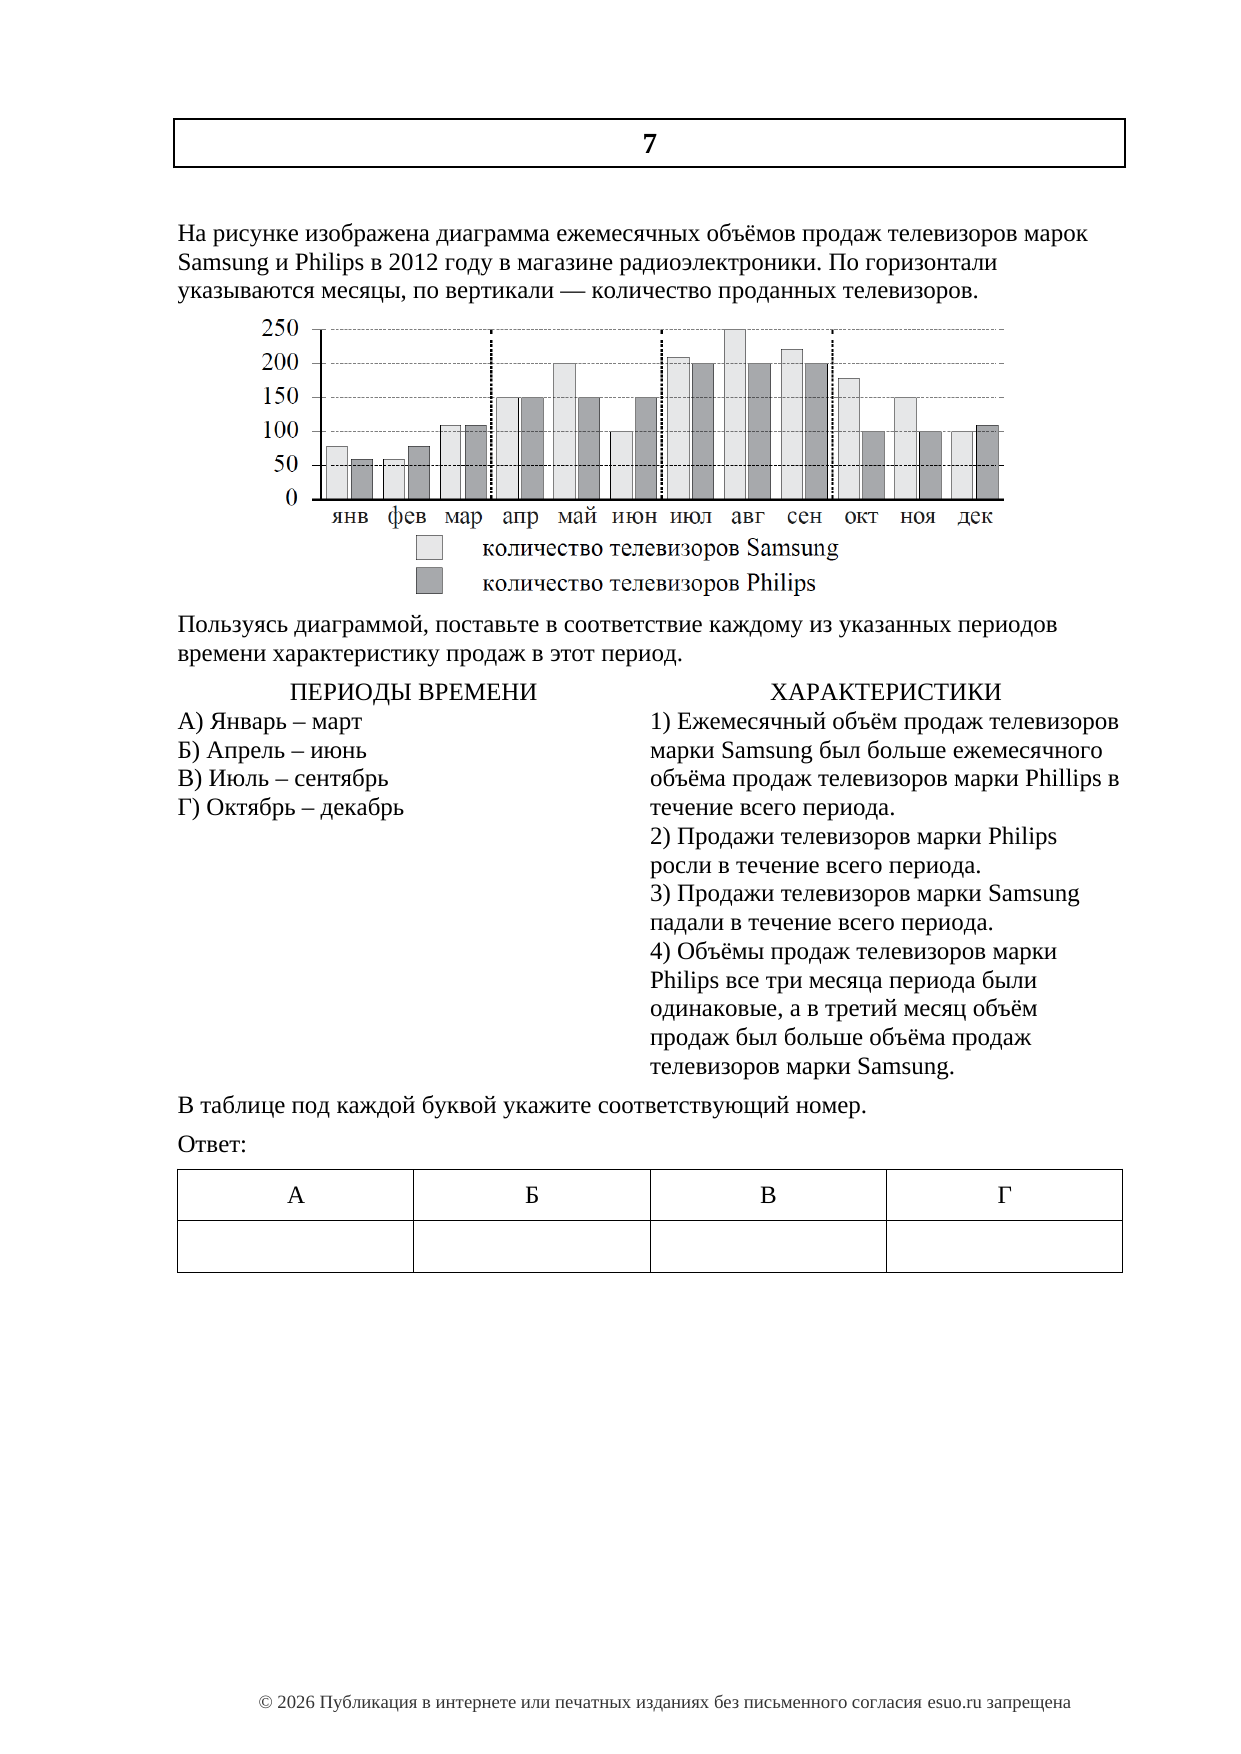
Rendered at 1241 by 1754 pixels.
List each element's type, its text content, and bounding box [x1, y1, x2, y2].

picture [252, 314, 1048, 599]
table_cell [887, 1221, 1122, 1272]
table_header ПЕРИОДЫ ВРЕМЕНИ [177, 677, 650, 706]
table_cell 1) Ежемесячный объём продаж телевизоров марки Samsung был больше ежемесячного объёма продаж телевизоров марки Phillips в течение всего периода. 2) Продажи телевизоров марки Philips росли в течение всего периода. 3) Продажи телевизоров марки Samsung падали в течение всего периода. 4) Объёмы продаж телевизоров марки Philips все три месяца периода были одинаковые, а в третий месяц объём продаж был больше объёма продаж телевизоров марки Samsung. [650, 706, 1122, 1080]
table_cell [651, 1221, 886, 1272]
table_cell [178, 1221, 413, 1272]
text Пользуясь диаграммой, поставьте в соответствие каждому из указанных периодов времени характеристику продаж в этот период. [177, 609, 1122, 667]
subtitle 7 [175, 120, 1124, 166]
text На рисунке изображена диаграмма ежемесячных объёмов продаж телевизоров марок Samsung и Philips в 2012 году в магазине радиоэлектроники. По горизонтали указываются месяцы, по вертикали — количество проданных телевизоров. [177, 218, 1122, 304]
text Ответ: [177, 1129, 1122, 1158]
table_cell А) Январь – март Б) Апрель – июнь В) Июль – сентябрь Г) Октябрь – декабрь [177, 706, 650, 1080]
table_header Б [414, 1170, 650, 1220]
table_header В [651, 1170, 886, 1220]
table_header Г [887, 1170, 1122, 1220]
text В таблице под каждой буквой укажите соответствующий номер. [177, 1090, 1122, 1119]
table_header А [178, 1170, 413, 1220]
table_cell [414, 1221, 650, 1272]
table_header ХАРАКТЕРИСТИКИ [650, 677, 1122, 706]
